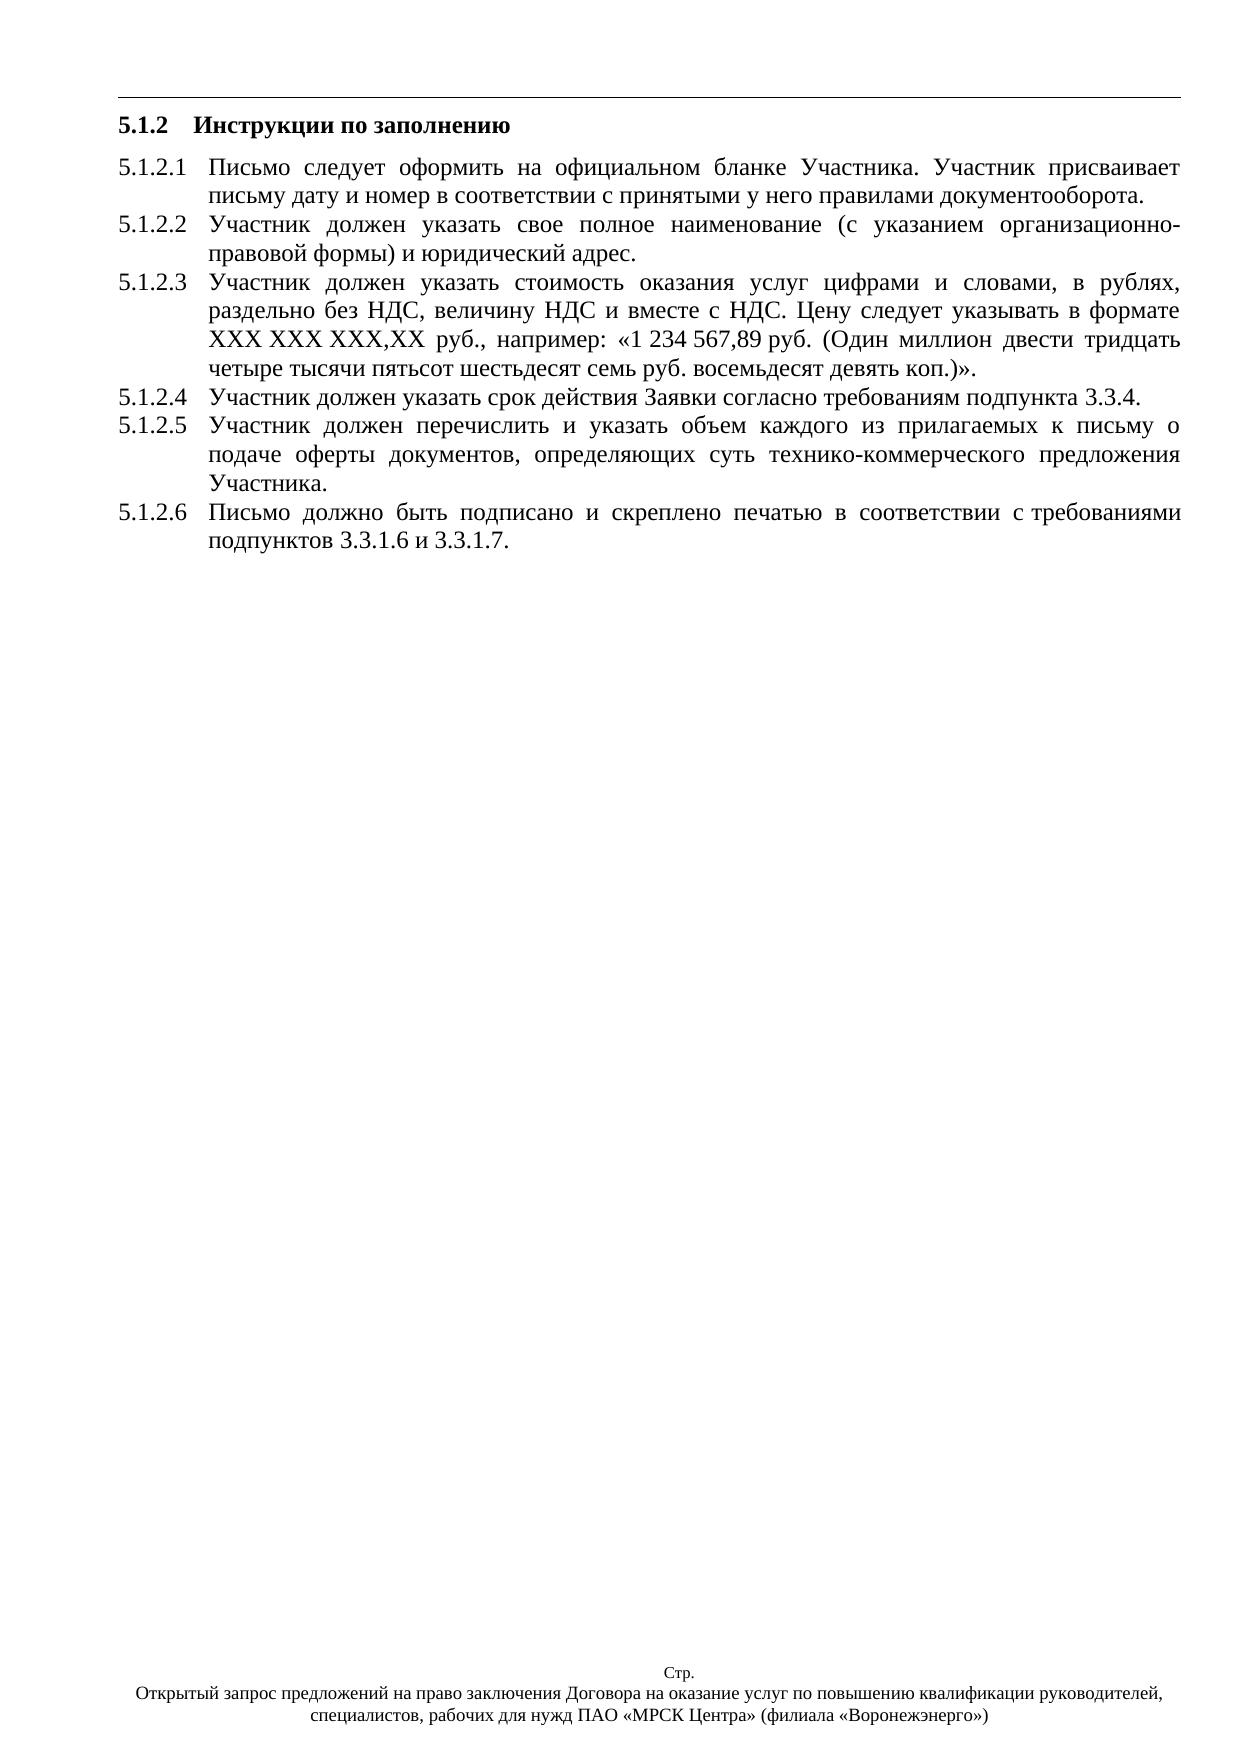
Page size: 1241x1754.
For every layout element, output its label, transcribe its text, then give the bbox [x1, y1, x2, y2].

list Участник должен перечислить и указать объем каждого из прилагаемых к письму о подаче оферты документов, определяющих суть технико-коммерческого предложения Участника. [118, 411, 1181, 497]
list Участник должен указать срок действия Заявки согласно требованиям подпункта 3.3.4. [118, 382, 1181, 411]
list Участник должен указать свое полное наименование (с указанием организационно-правовой формы) и юридический адрес. [118, 209, 1181, 267]
list Письмо следует оформить на официальном бланке Участника. Участник присваивает письму дату и номер в соответствии с принятыми у него правилами документооборота. [118, 152, 1181, 209]
list Письмо должно быть подписано и скреплено печатью в соответствии с требованиями подпунктов 3.3.1.6 и 3.3.1.7. [118, 497, 1181, 554]
subtitle Инструкции по заполнению [118, 111, 1181, 139]
list Участник должен указать стоимость оказания услуг цифрами и словами, в рублях, раздельно без НДС, величину НДС и вместе с НДС. Цену следует указывать в формате ХХХ ХХХ ХХХ,ХХ руб., например: «1 234 567,89 руб. (Один миллион двести тридцать четыре тысячи пятьсот шестьдесят семь руб. восемьдесят девять коп.)». [118, 267, 1181, 382]
